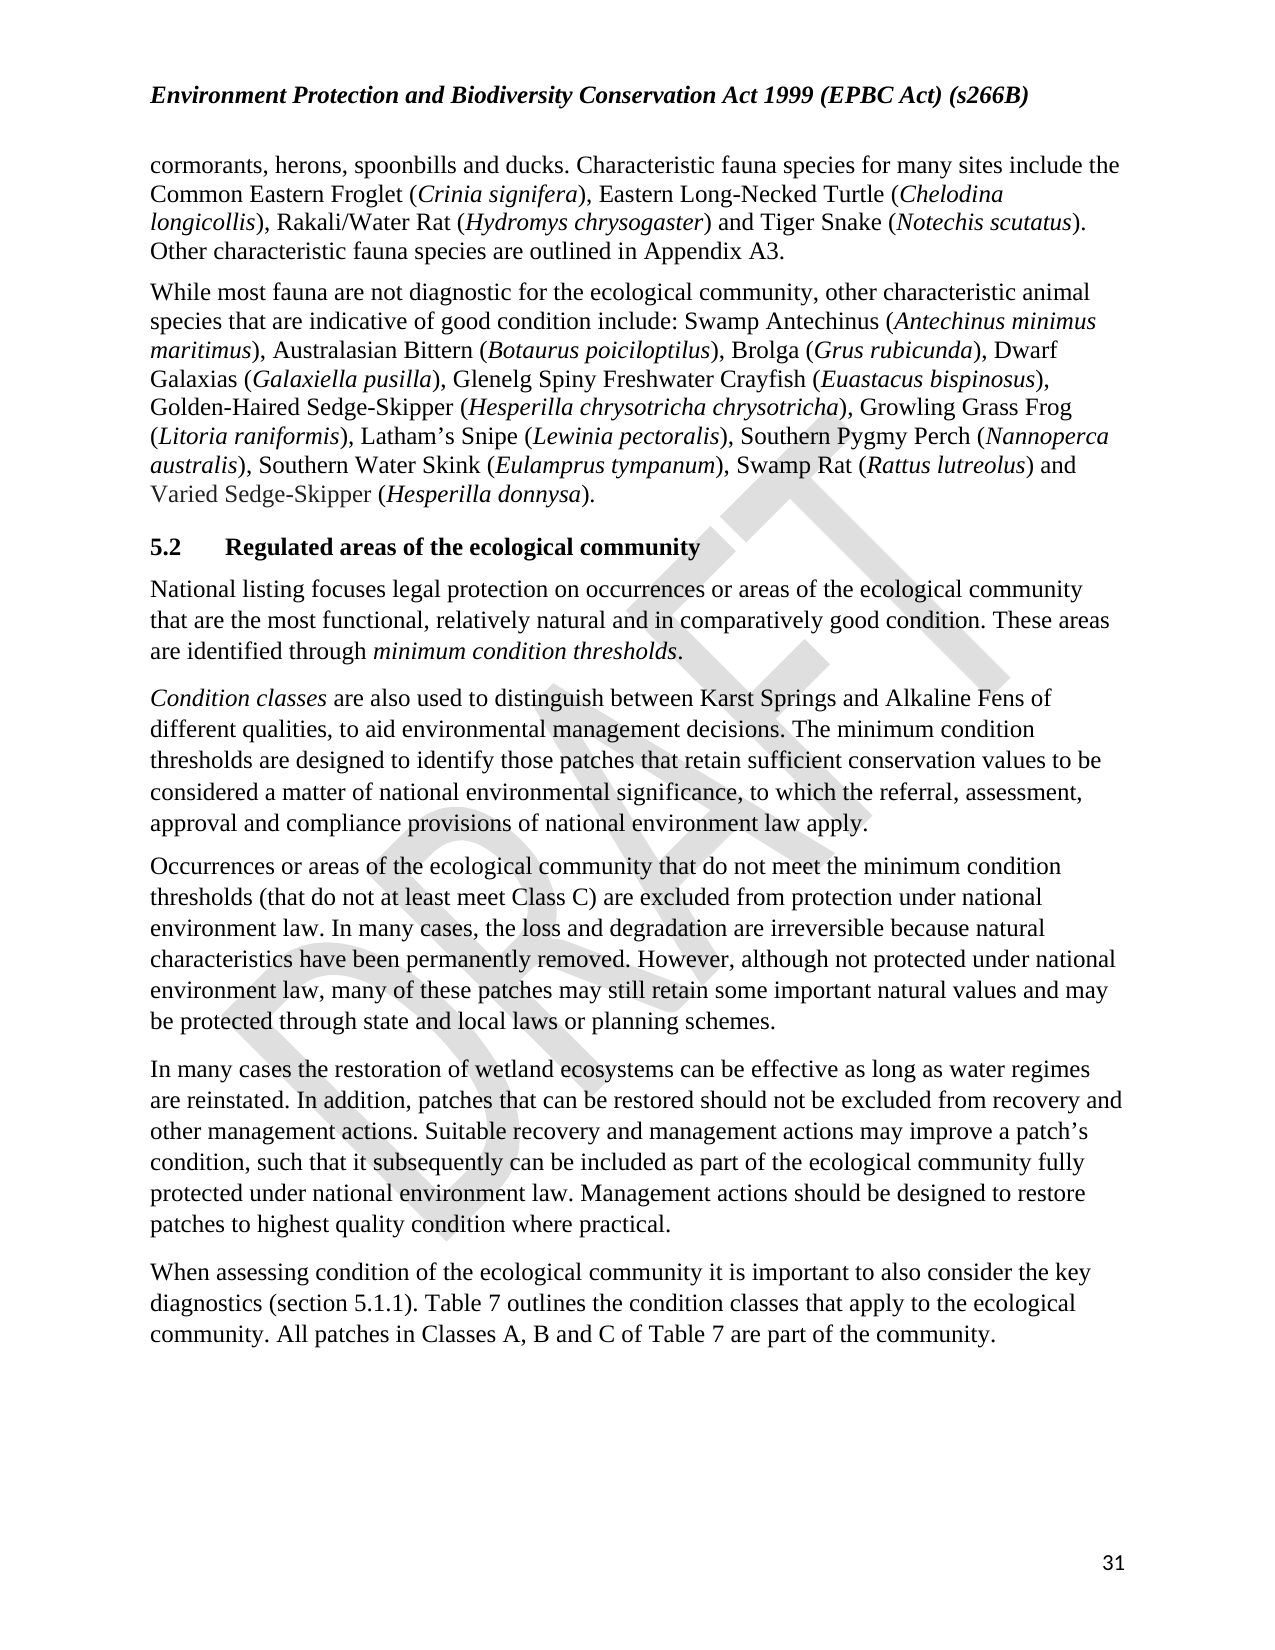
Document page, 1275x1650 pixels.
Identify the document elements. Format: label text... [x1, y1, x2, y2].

text When assessing condition of the ecological community it is important to also consider the key diagnostics (section 5.1.1). Table 7 outlines the condition classes that apply to the ecological community. All patches in Classes A, B and C of Table 7 are part of the community. [150, 1257, 1125, 1348]
text National listing focuses legal protection on occurrences or areas of the ecological community that are the most functional, relatively natural and in comparatively good condition. These areas are identified through minimum condition thresholds. [150, 574, 1125, 664]
list While most fauna are not diagnostic for the ecological community, other characteristic animal species that are indicative of good condition include: Swamp Antechinus (Antechinus minimus maritimus), Australasian Bittern (Botaurus poiciloptilus), Brolga (Grus rubicunda), Dwarf Galaxias (Galaxiella pusilla), Glenelg Spiny Freshwater Crayfish (Euastacus bispinosus), Golden-Haired Sedge-Skipper (Hesperilla chrysotricha chrysotricha), Growling Grass Frog (Litoria raniformis), Latham’s Snipe (Lewinia pectoralis), Southern Pygmy Perch (Nannoperca australis), Southern Water Skink (Eulamprus tympanum), Swamp Rat (Rattus lutreolus) and Varied Sedge-Skipper (Hesperilla donnysa). [150, 277, 1125, 507]
text Occurrences or areas of the ecological community that do not meet the minimum condition thresholds (that do not at least meet Class C) are excluded from protection under national environment law. In many cases, the loss and degradation are irreversible because natural characteristics have been permanently removed. However, although not protected under national environment law, many of these patches may still retain some important natural values and may be protected through state and local laws or planning schemes. [150, 851, 1125, 1035]
text Condition classes are also used to distinguish between Karst Springs and Alkaline Fens of different qualities, to aid environmental management decisions. The minimum condition thresholds are designed to identify those patches that retain sufficient conservation values to be considered a matter of national environmental significance, to which the referral, assessment, approval and compliance provisions of national environment law apply. [150, 683, 1125, 836]
text 5.2 Regulated areas of the ecological community [150, 532, 1125, 561]
text In many cases the restoration of wetland ecosystems can be effective as long as water regimes are reinstated. In addition, patches that can be restored should not be excluded from recovery and other management actions. Suitable recovery and management actions may improve a patch’s condition, such that it subsequently can be included as part of the ecological community fully protected under national environment law. Management actions should be designed to restore patches to highest quality condition where practical. [150, 1054, 1125, 1238]
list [150, 150, 1125, 265]
